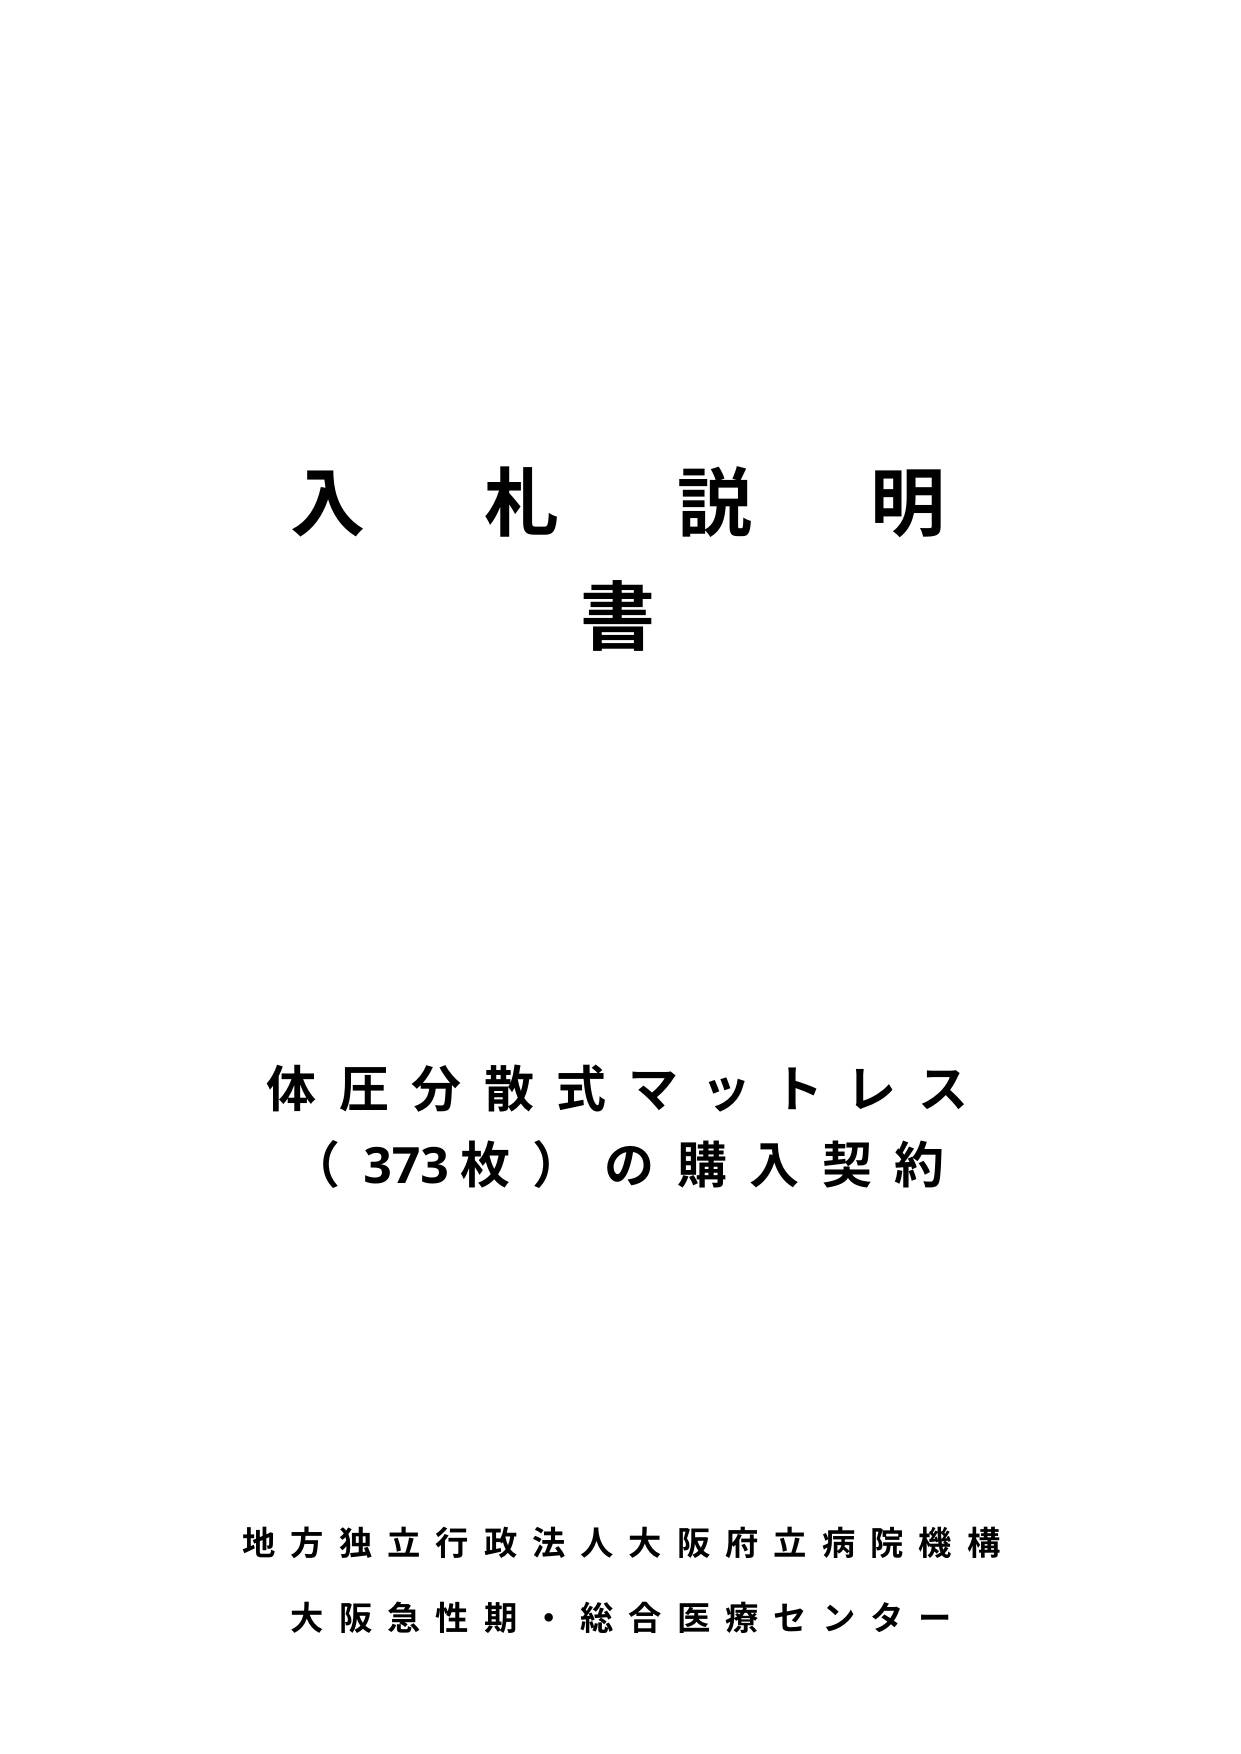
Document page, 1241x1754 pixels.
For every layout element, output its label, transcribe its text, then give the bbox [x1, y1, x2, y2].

text 大阪急性期・総合医療センター [196, 1578, 1062, 1654]
text 入 札 説 明 書 [196, 441, 1062, 668]
text 体圧分散式マットレス（373枚）の購入契約 [196, 1048, 1062, 1199]
text 地方独立行政法人大阪府立病院機構 [196, 1503, 1062, 1578]
